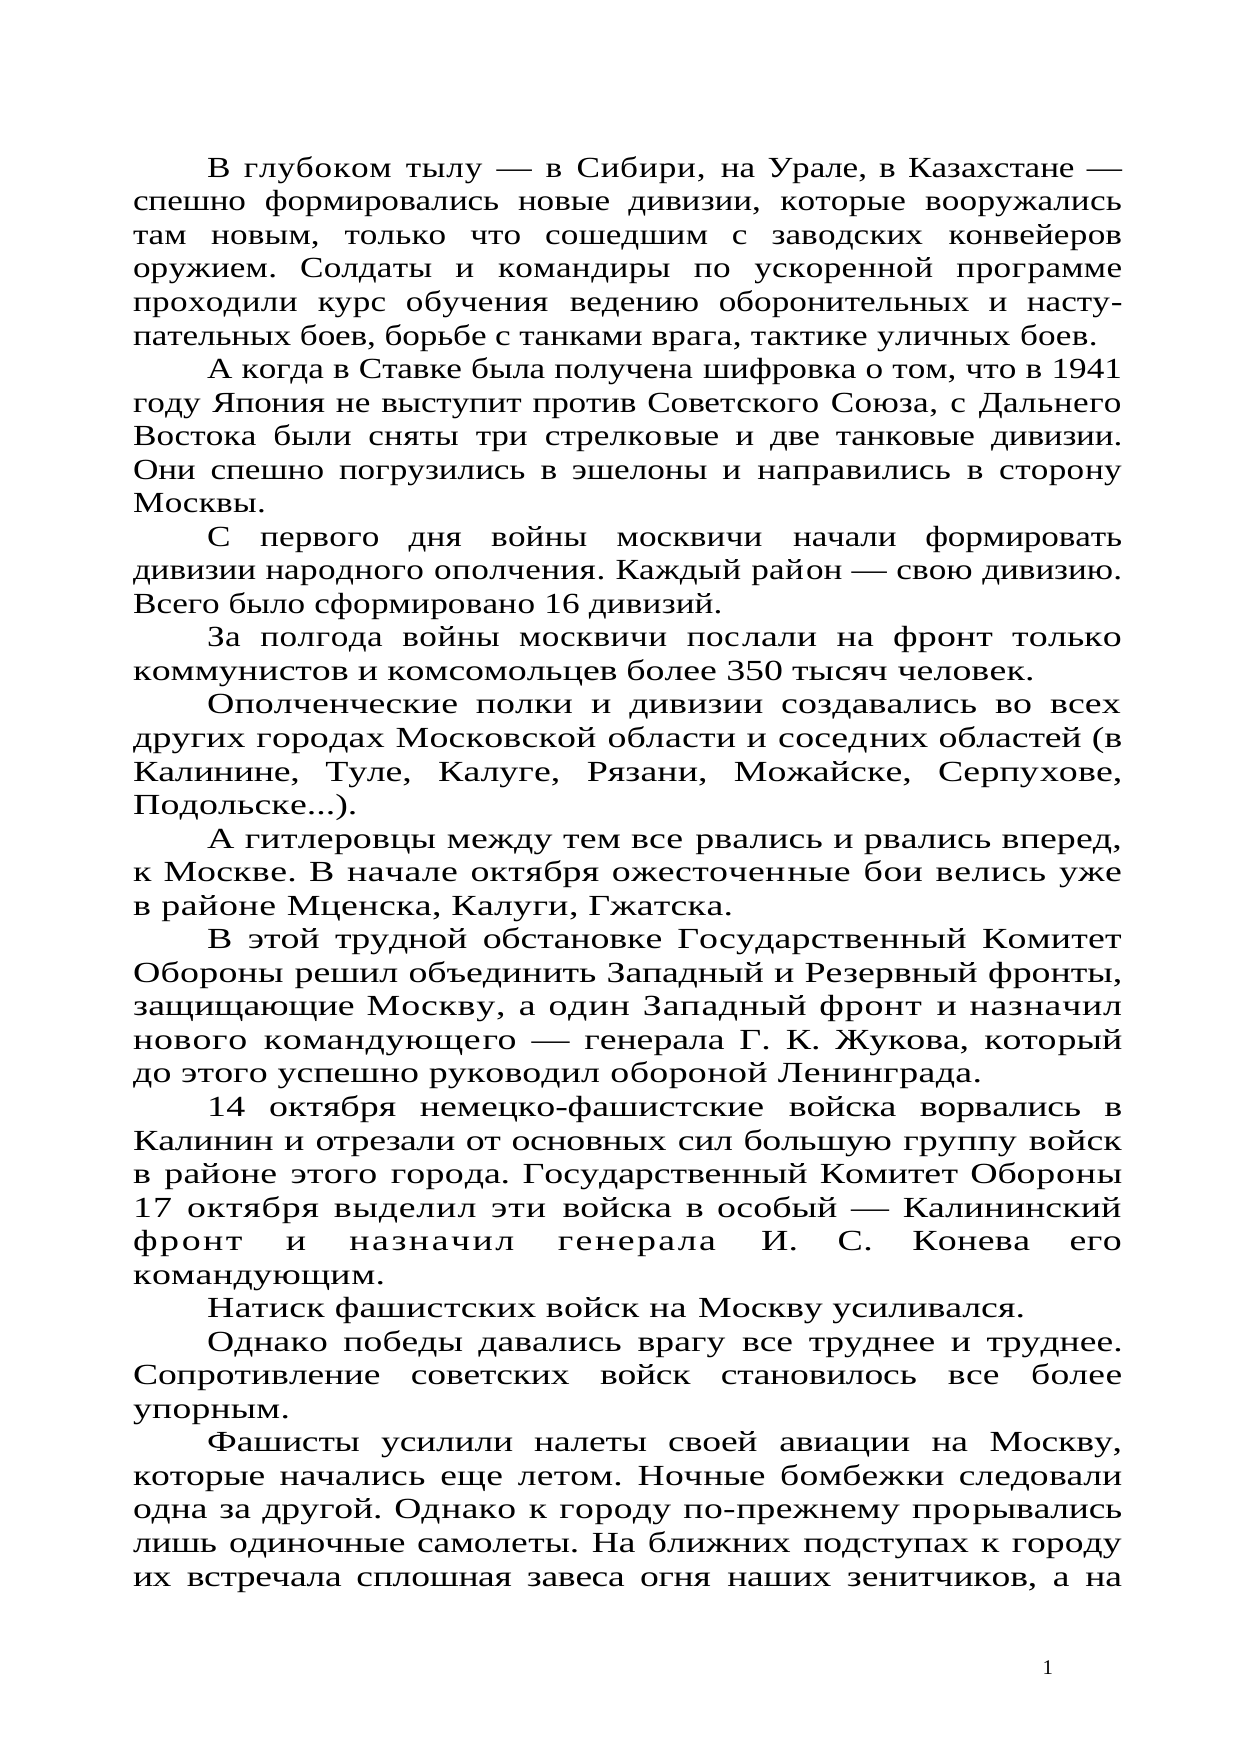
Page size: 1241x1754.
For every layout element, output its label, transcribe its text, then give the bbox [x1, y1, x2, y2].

text 14 октября немецко-фашистские войска ворвались в Калинин и отрезали от основных сил большую группу войск в районе этого города. Государственный Комитет Обороны 17 октября выделил эти войска в особый — Калининский фронт и назначил генерала И. С. Конева его командующим. [133, 1089, 1122, 1290]
text А когда в Ставке была получена шифровка о том, что в 1941 году Япония не выступит против Советского Союза, с Дальнего Востока были сняты три стрелковые и две танковые дивизии. Они спешно погрузились в эшелоны и направились в сторону Москвы. [133, 351, 1122, 519]
text С первого дня войны москвичи начали формировать дивизии народного ополчения. Каждый район — свою дивизию. Всего было сформировано 16 дивизий. [133, 519, 1122, 619]
text А гитлеровцы между тем все рвались и рвались вперед, к Москве. В начале октября ожесточенные бои велись уже в районе Мценска, Калуги, Гжатска. [133, 821, 1122, 921]
text В глубоком тылу — в Сибири, на Урале, в Казахстане — спешно формировались новые дивизии, которые вооружались там новым, только что сошедшим с заводских конвейеров оружием. Солдаты и командиры по ускоренной программе проходили курс обучения ведению оборонительных и наступательных боев, борьбе с танками врага, тактике уличных боев. [133, 150, 1122, 351]
text Однако победы давались врагу все труднее и труднее. Сопротивление советских войск становилось все более упорным. [133, 1324, 1122, 1424]
text Натиск фашистских войск на Москву усиливался. [133, 1290, 1122, 1324]
text За полгода войны москвичи послали на фронт только коммунистов и комсомольцев более 350 тысяч человек. [133, 619, 1122, 687]
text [133, 1424, 1122, 1592]
text В этой трудной обстановке Государственный Комитет Обороны решил объединить Западный и Резервный фронты, защищающие Москву, а один Западный фронт и назначил нового командующего — генерала Г. К. Жукова, который до этого успешно руководил обороной Ленинграда. [133, 921, 1122, 1089]
text Ополченческие полки и дивизии создавались во всех других городах Московской области и соседних областей (в Калинине, Туле, Калуге, Рязани, Можайске, Серпухове, Подольске...). [133, 687, 1122, 821]
